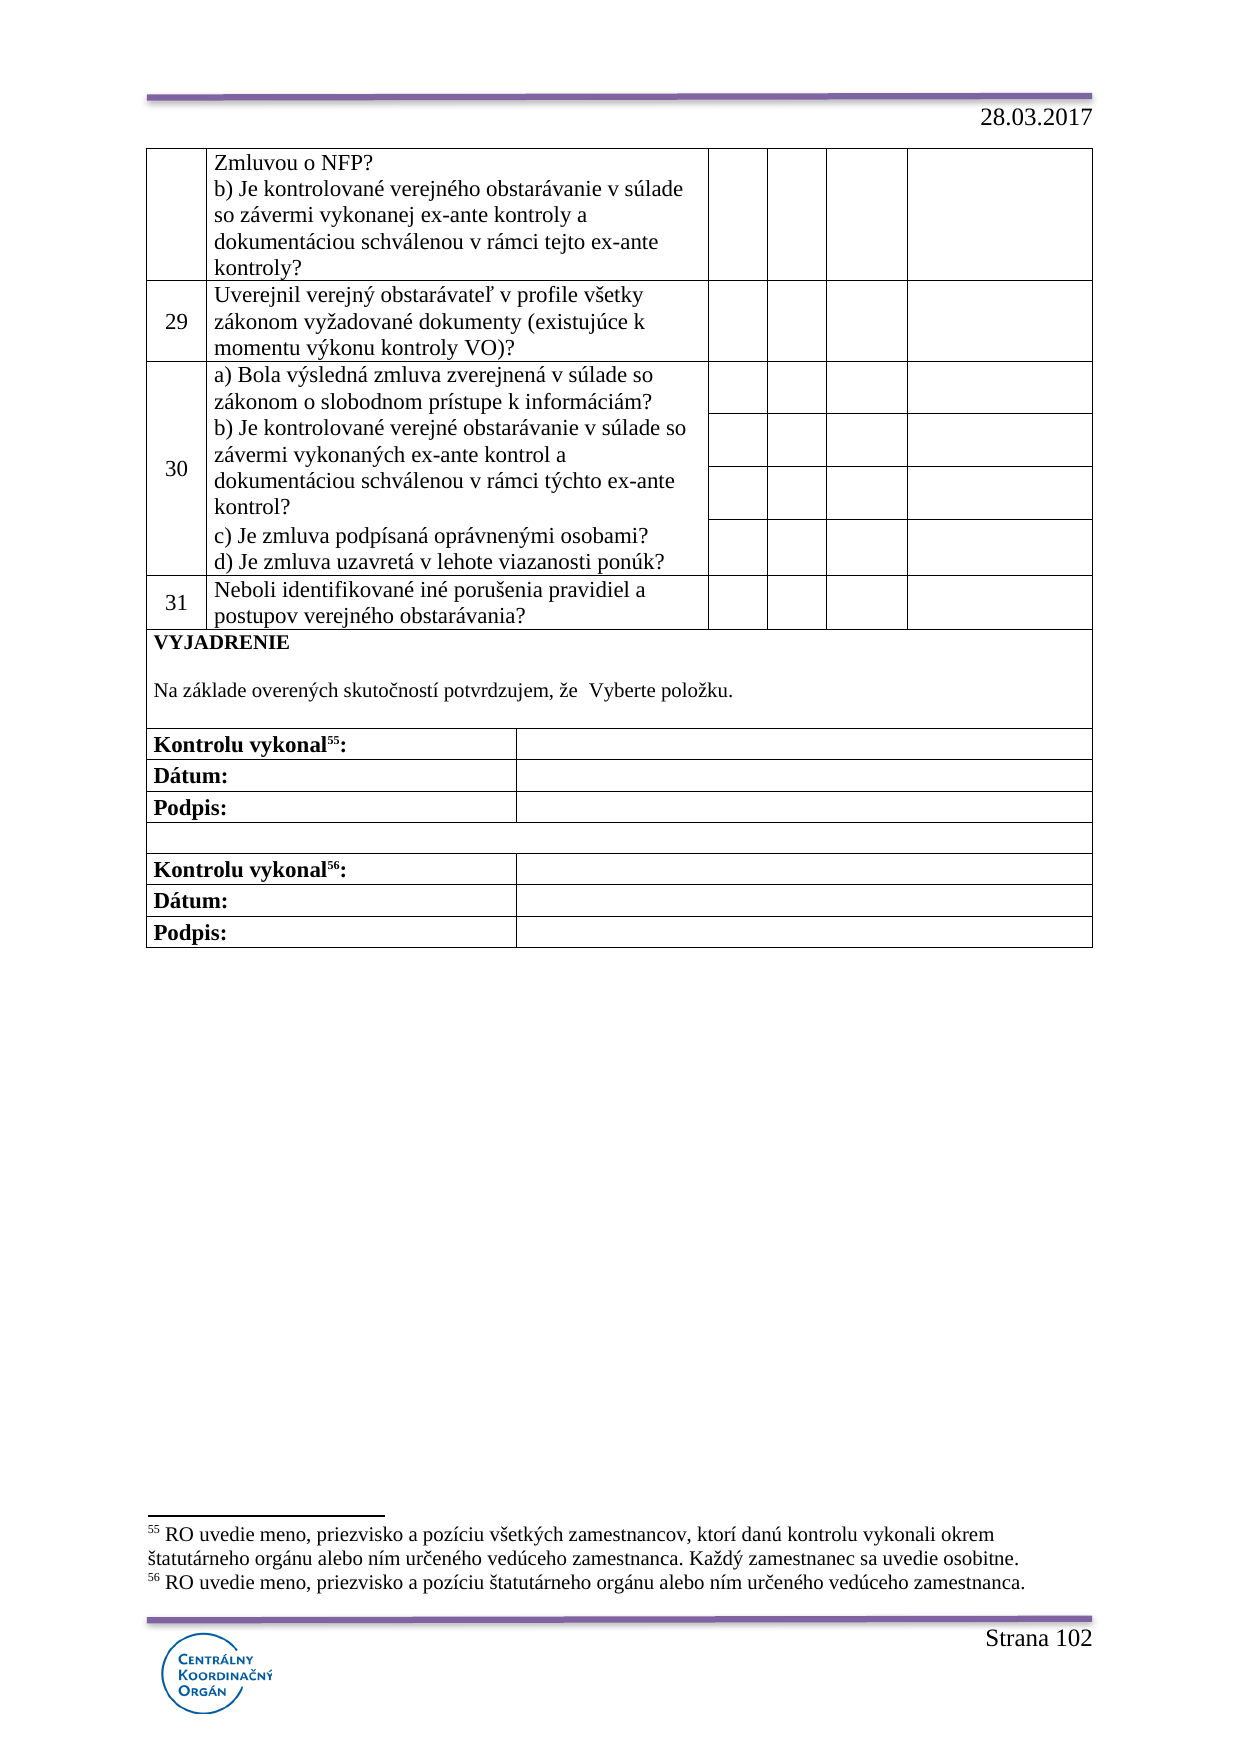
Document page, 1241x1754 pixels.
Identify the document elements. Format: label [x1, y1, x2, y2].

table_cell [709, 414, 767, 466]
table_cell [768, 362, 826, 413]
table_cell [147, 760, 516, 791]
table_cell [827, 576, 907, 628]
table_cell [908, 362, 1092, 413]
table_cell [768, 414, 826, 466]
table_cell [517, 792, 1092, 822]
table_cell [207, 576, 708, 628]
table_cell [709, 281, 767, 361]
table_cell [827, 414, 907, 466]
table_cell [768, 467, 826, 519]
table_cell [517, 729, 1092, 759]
picture [159, 1631, 272, 1713]
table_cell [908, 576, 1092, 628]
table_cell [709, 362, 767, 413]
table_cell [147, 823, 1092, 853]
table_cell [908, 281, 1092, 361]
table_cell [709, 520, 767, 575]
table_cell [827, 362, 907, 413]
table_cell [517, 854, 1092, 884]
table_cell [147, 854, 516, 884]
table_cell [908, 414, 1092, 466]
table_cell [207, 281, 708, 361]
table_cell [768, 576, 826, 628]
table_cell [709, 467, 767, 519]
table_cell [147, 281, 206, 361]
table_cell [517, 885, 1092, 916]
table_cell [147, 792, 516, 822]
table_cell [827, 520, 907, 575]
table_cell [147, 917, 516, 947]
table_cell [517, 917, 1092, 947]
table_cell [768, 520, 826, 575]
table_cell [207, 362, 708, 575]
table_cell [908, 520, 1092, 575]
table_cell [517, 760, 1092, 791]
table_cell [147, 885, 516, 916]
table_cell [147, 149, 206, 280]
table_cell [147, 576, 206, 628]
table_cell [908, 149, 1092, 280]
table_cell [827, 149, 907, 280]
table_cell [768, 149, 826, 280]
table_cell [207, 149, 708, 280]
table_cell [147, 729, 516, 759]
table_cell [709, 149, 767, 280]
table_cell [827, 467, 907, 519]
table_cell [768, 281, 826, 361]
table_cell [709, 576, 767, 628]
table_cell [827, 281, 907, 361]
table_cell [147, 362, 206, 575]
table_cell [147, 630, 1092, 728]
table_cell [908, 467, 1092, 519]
